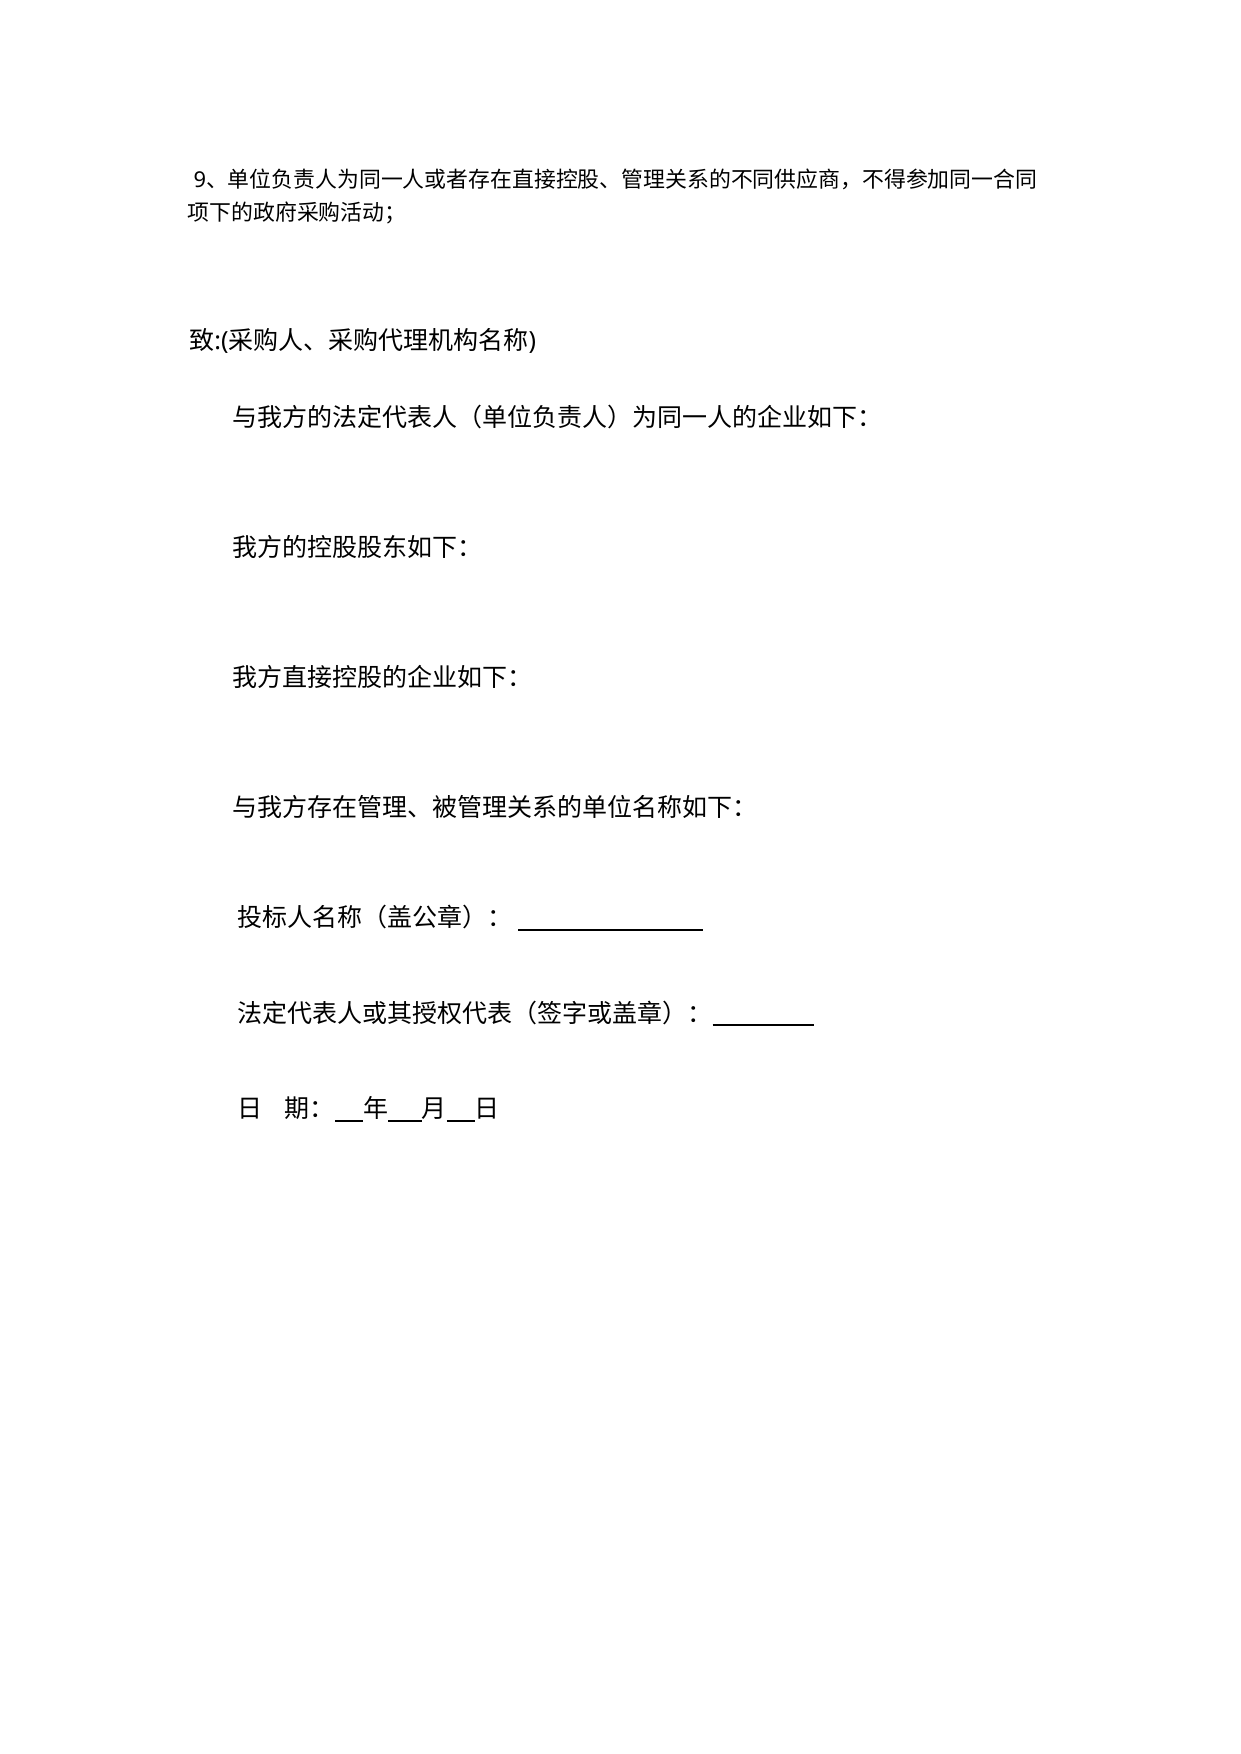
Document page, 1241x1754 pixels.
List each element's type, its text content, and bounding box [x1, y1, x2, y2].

text 与我方存在管理、被管理关系的单位名称如下： [187, 773, 1053, 838]
text 我方直接控股的企业如下： [187, 643, 1053, 708]
text 致:(采购人、采购代理机构名称) [189, 306, 1053, 371]
text 日 期： 年 月 日 [187, 1074, 1053, 1139]
text 投标人名称（盖公章）： [187, 883, 1053, 948]
list 9、单位负责人为同一人或者存在直接控股、管理关系的不同供应商，不得参加同一合同项下的政府采购活动； [187, 162, 1053, 227]
text 与我方的法定代表人（单位负责人）为同一人的企业如下： [187, 383, 1053, 448]
text 法定代表人或其授权代表（签字或盖章）： [187, 979, 1053, 1044]
text 我方的控股股东如下： [187, 513, 1053, 578]
